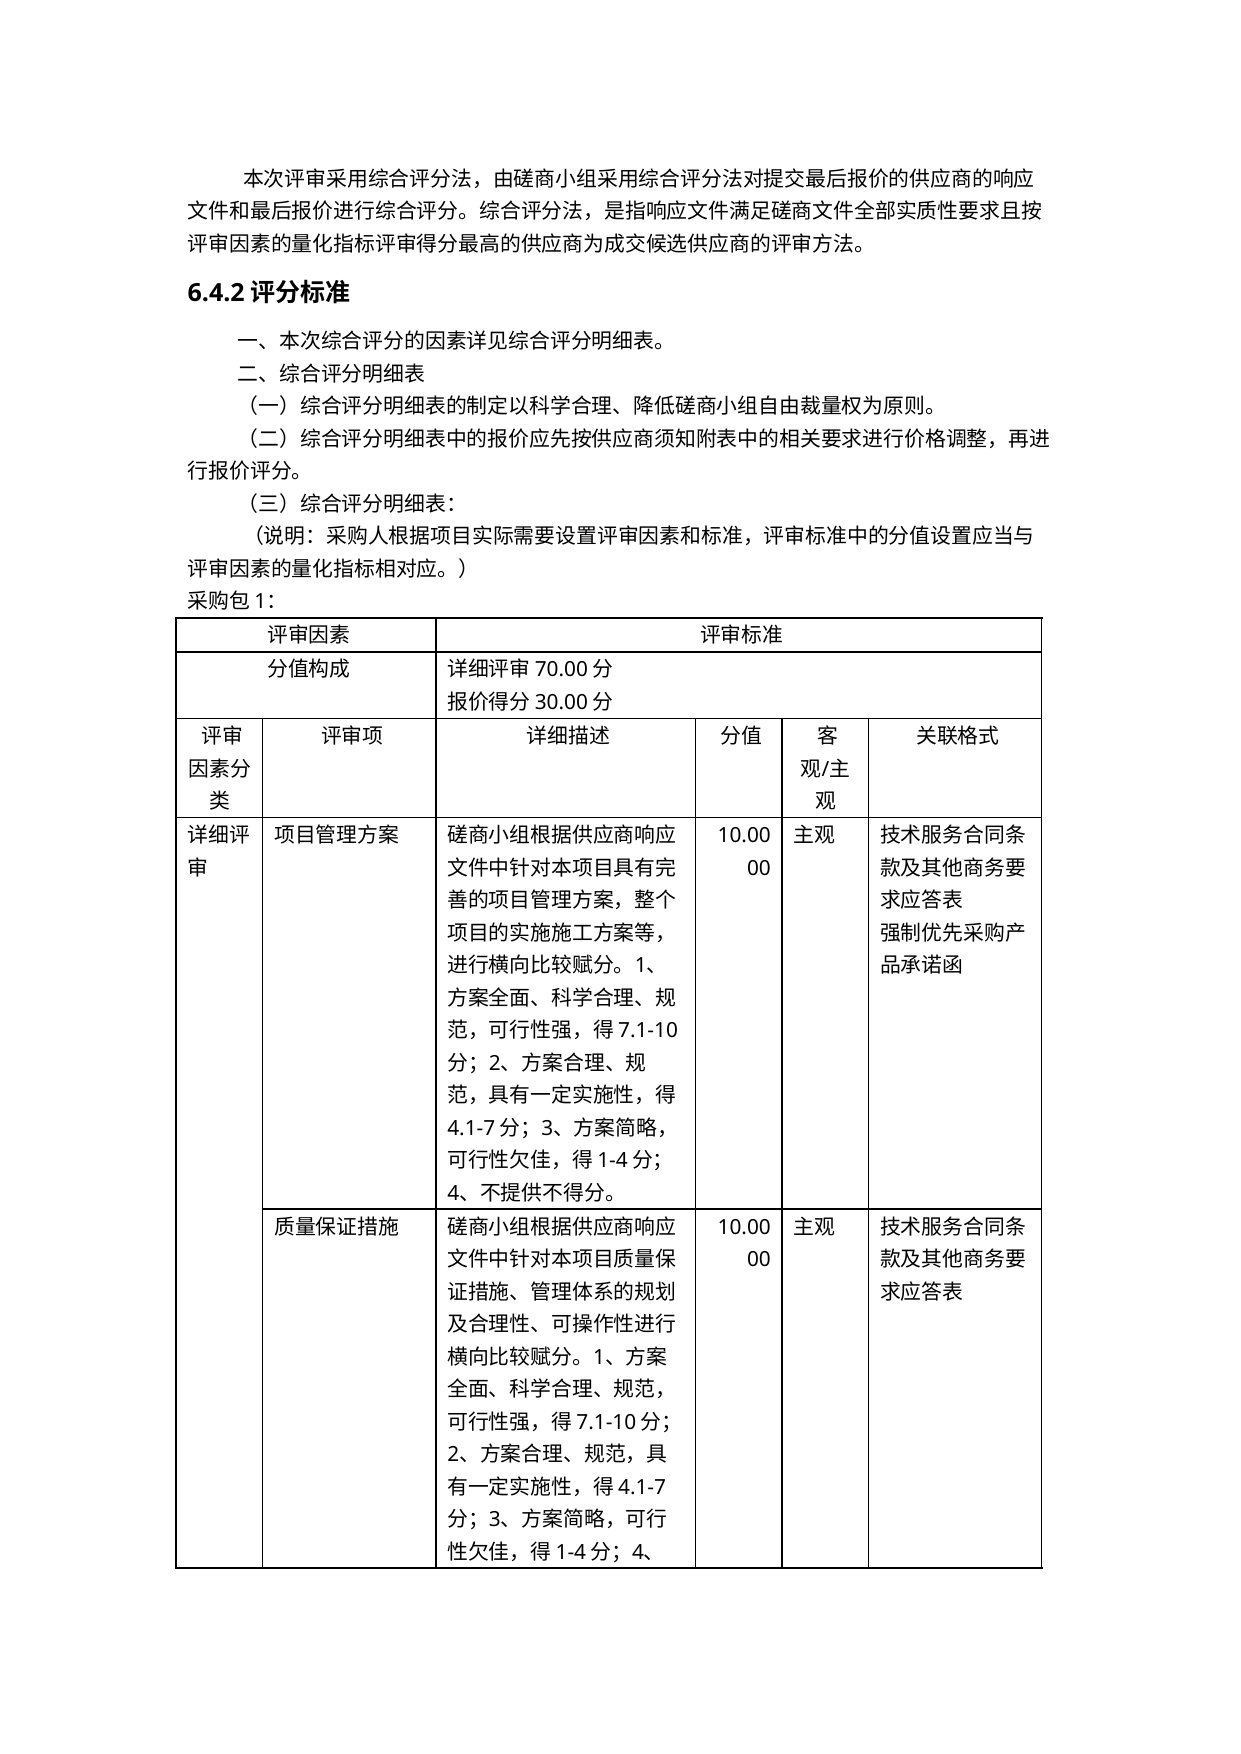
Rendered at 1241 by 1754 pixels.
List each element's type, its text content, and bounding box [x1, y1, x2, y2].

table_cell 详细评审 [177, 818, 262, 1567]
table_header 评审标准 [437, 619, 1041, 651]
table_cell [437, 1210, 695, 1567]
table_cell 分值 [696, 719, 781, 817]
text 6.4.2评分标准 [187, 259, 1053, 324]
table_cell 客观/主观 [783, 719, 868, 817]
text （说明：采购人根据项目实际需要设置评审因素和标准，评审标准中的分值设置应当与评审因素的量化指标相对应。） [187, 519, 1053, 584]
text 一、本次综合评分的因素详见综合评分明细表。 [187, 324, 1053, 357]
table_cell 评审因素分类 [177, 719, 262, 817]
table_cell 详细评审70.00分 报价得分30.00分 [437, 653, 1041, 718]
table_cell 10.0000 [696, 818, 781, 1208]
table_header 评审因素 [177, 619, 435, 651]
text （一）综合评分明细表的制定以科学合理、降低磋商小组自由裁量权为原则。 [187, 389, 1053, 422]
text 本次评审采用综合评分法，由磋商小组采用综合评分法对提交最后报价的供应商的响应文件和最后报价进行综合评分。综合评分法，是指响应文件满足磋商文件全部实质性要求且按评审因素的量化指标评审得分最高的供应商为成交候选供应商的评审方法。 [187, 162, 1053, 259]
table_cell 分值构成 [177, 653, 435, 718]
text （二）综合评分明细表中的报价应先按供应商须知附表中的相关要求进行价格调整，再进行报价评分。 [187, 422, 1053, 487]
table_cell 10.0000 [696, 1210, 781, 1567]
table_cell 磋商小组根据供应商响应文件中针对本项目具有完善的项目管理方案，整个项目的实施施工方案等，进行横向比较赋分。1、方案全面、科学合理、规范，可行性强，得7.1-10分；2、方案合理、规范，具有一定实施性，得4.1-7分；3、方案简略，可行性欠佳，得1-4分；4、不提供不得分。 [437, 818, 695, 1208]
table_cell 主观 [783, 818, 868, 1208]
text （三）综合评分明细表： [187, 487, 1053, 519]
table_cell 评审项 [263, 719, 435, 817]
table_cell 项目管理方案 [263, 818, 435, 1208]
table_cell 详细描述 [437, 719, 695, 817]
table_cell 质量保证措施 [263, 1210, 435, 1567]
table_cell 主观 [783, 1210, 868, 1567]
text 二、综合评分明细表 [187, 357, 1053, 389]
text 采购包1： [187, 584, 1053, 617]
table_cell 关联格式 [869, 719, 1041, 817]
table_cell 技术服务合同条款及其他商务要求应答表 强制优先采购产品承诺函 [869, 818, 1041, 1208]
table_cell 技术服务合同条款及其他商务要求应答表 [869, 1210, 1041, 1567]
